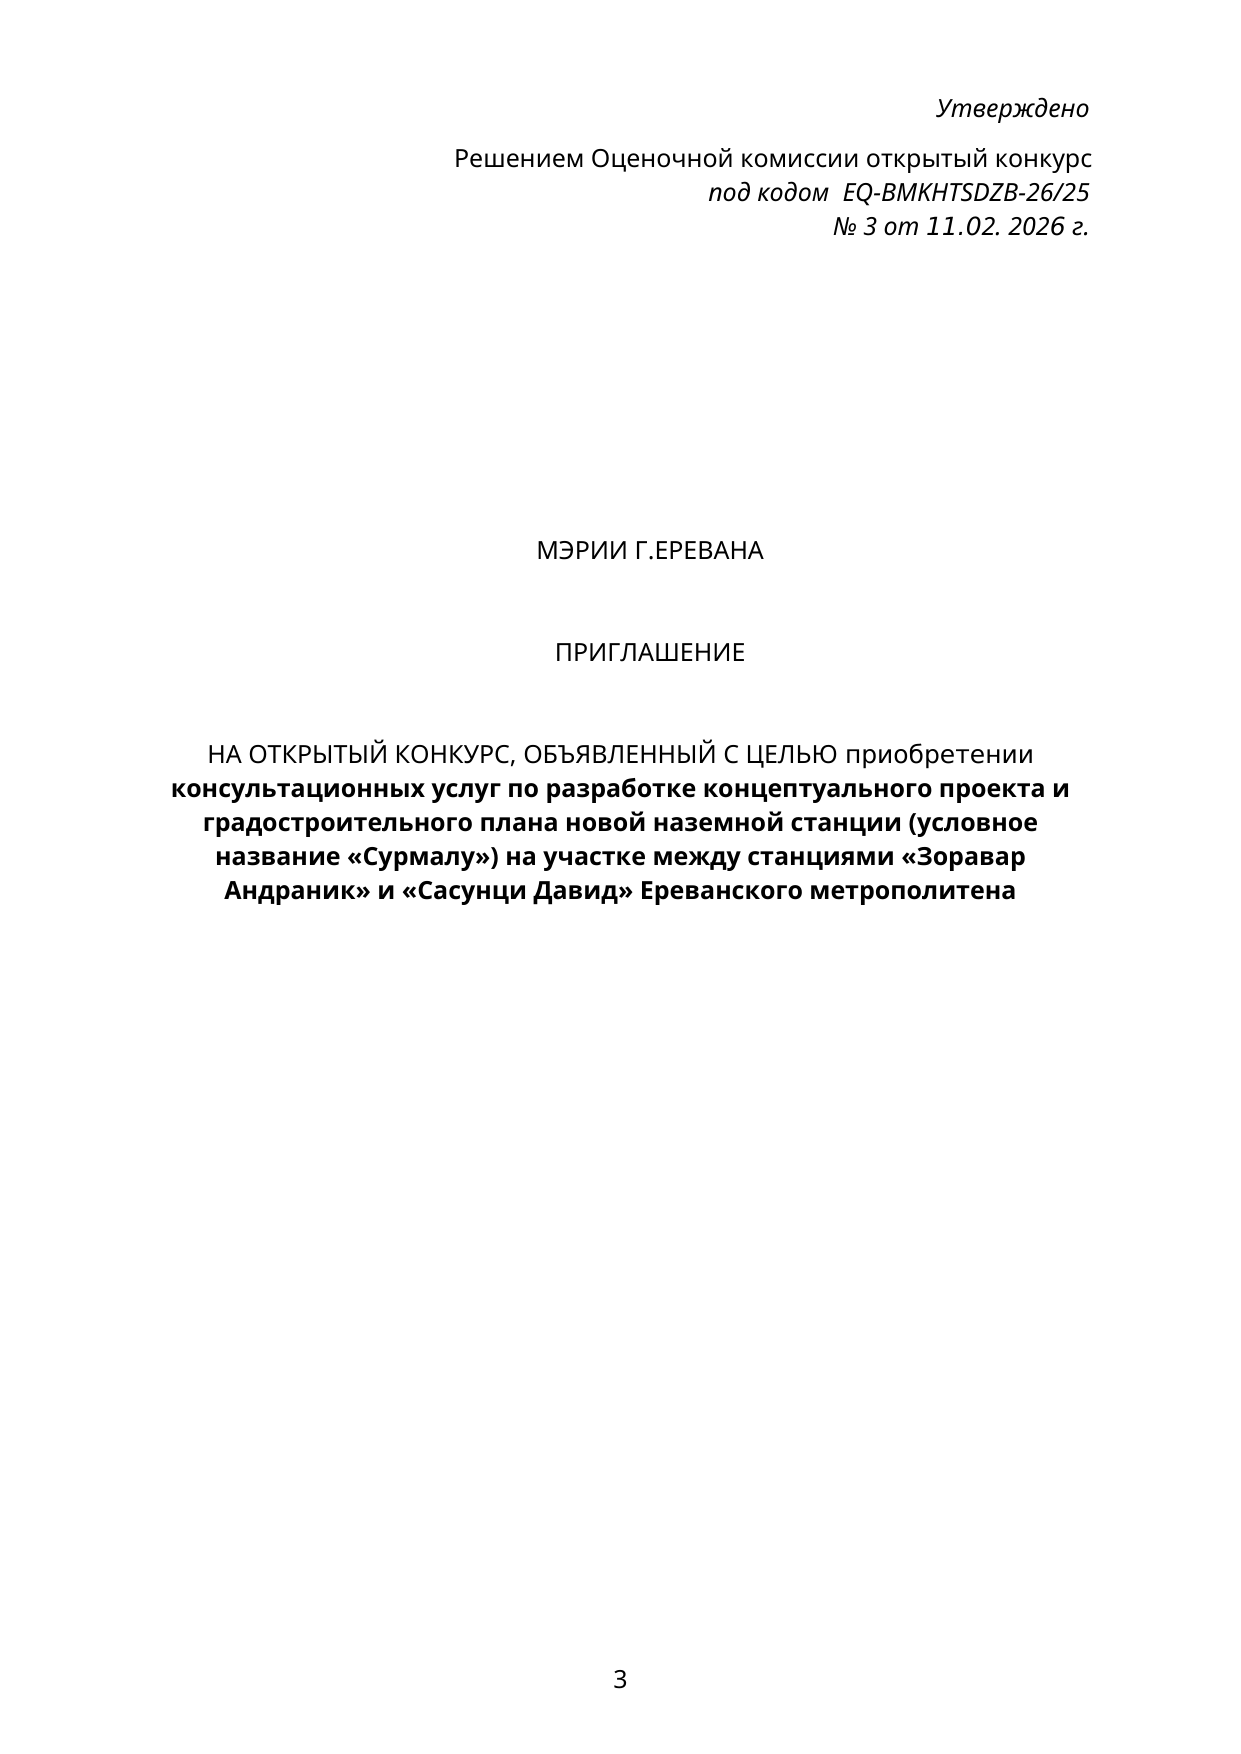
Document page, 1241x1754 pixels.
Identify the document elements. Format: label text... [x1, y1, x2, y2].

text НА ОТКРЫТЫЙ КОНКУРС, ОБЪЯВЛЕННЫЙ С ЦЕЛЬЮ приобретении консультационных услуг по разработке концептуального проекта и градостроительного плана новой наземной станции (условное название «Сурмалу») на участке между станциями «Зоравар Андраник» и «Сасунци Давид» Ереванского метрополитена [148, 737, 1093, 907]
text Утверждено [148, 90, 1092, 124]
text мэрии г.Еревана [148, 532, 1093, 566]
text Решением Оценочной комиссии открытый конкурс под кодом EQ-BMKHTSDZB-26/25 № 3 от 11.02. 2026 г. [148, 141, 1092, 243]
text ПРИГЛАШЕНИЕ [148, 634, 1093, 668]
